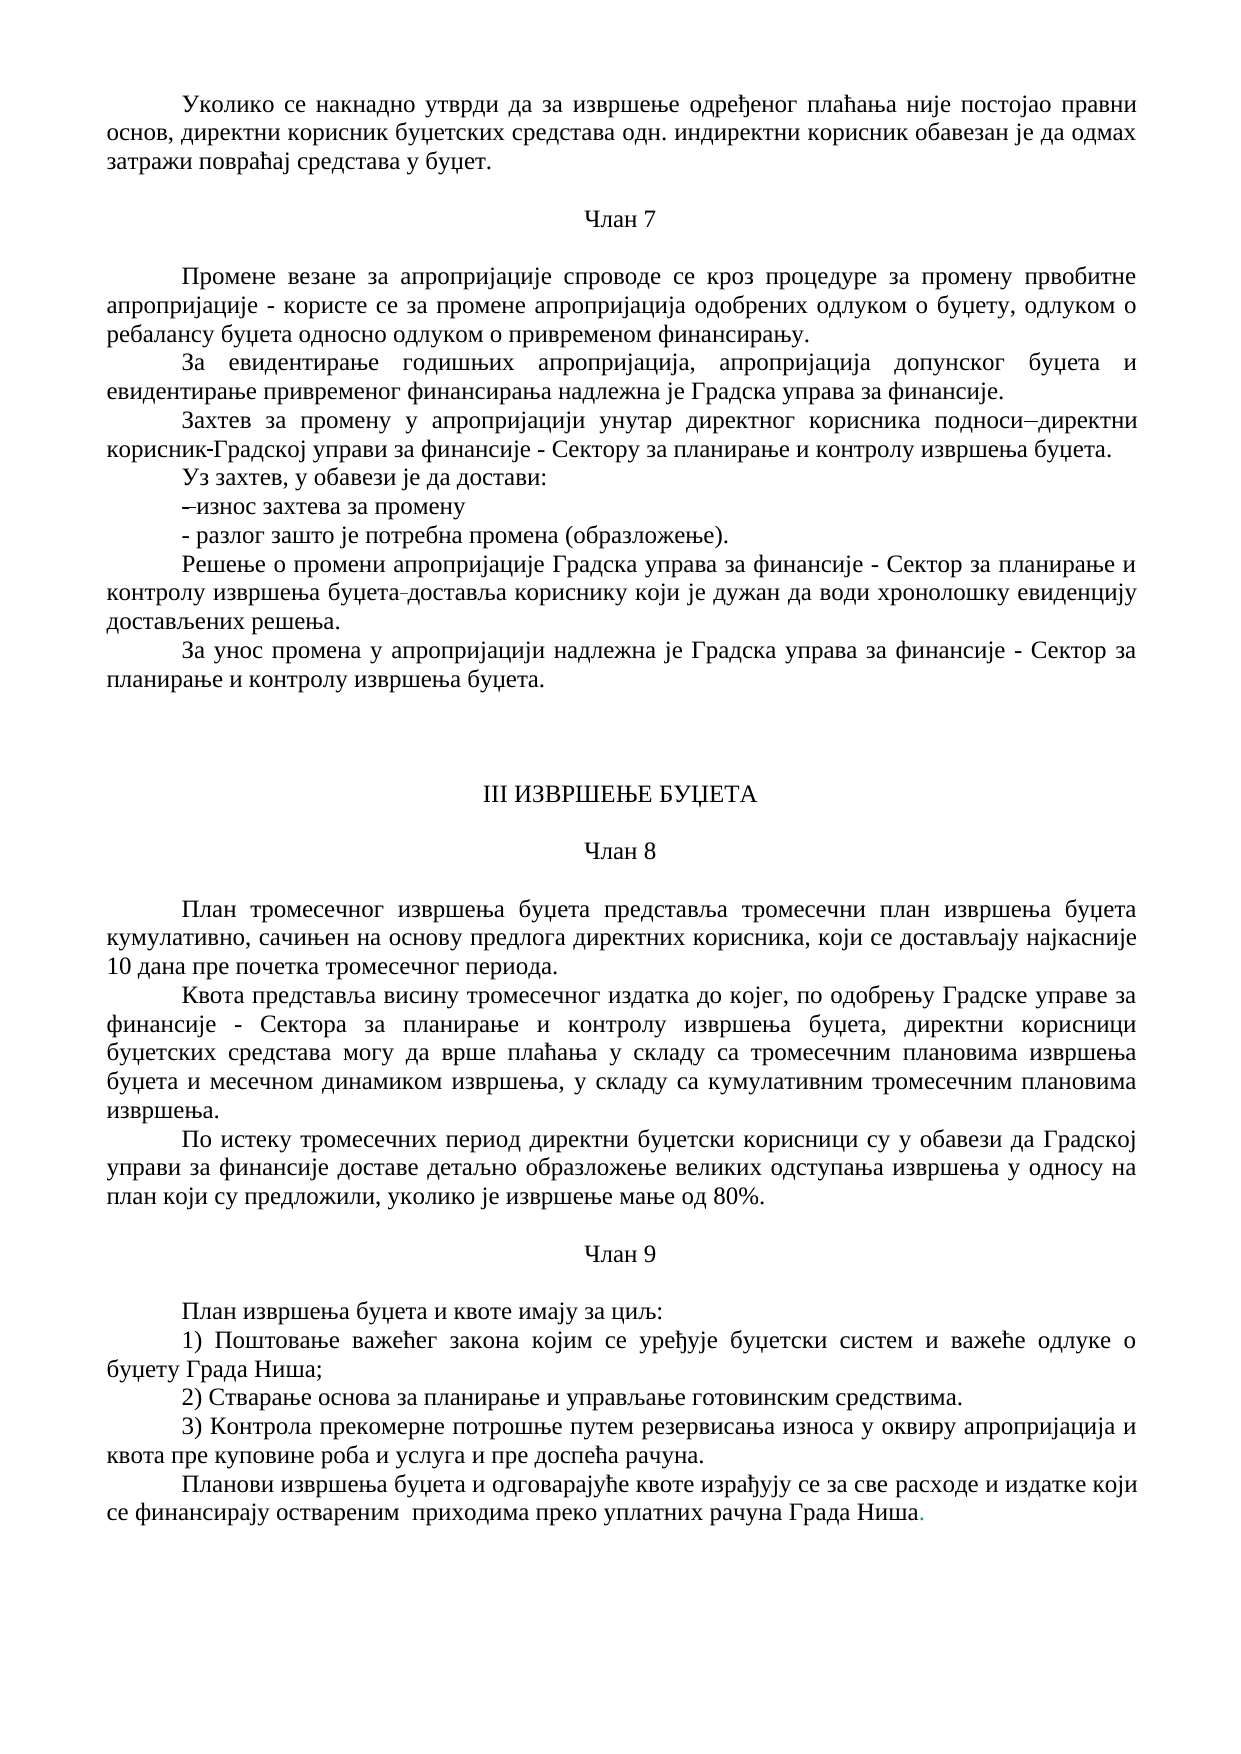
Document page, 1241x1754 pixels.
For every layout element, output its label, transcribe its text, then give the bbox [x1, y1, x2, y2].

text 1) Поштовање важећег закона којим се уређује буџетски систем и важеће одлуке о буџету Града Ниша; [106, 1325, 1138, 1382]
text Уз захтев, у обавези је да достави: [106, 462, 1138, 491]
text - износ захтева за промену [106, 491, 1138, 520]
text По истеку тромесечних период директни буџетски корисници су у обавези да Градској управи за финансије доставе детаљно образложење великих одступања извршења у односу на план који су предложили, уколико је извршење мање од 80%. [106, 1124, 1138, 1210]
text 3) Контрола прекомерне потрошње путем резервисања износа у оквиру апропријација и квота пре куповине роба и услуга и пре доспећа рачуна. [106, 1411, 1138, 1469]
text Решење о промени апропријације Градска управа за финансије - Сектор за планирање и контролу извршења буџета доставља кориснику који је дужан да води хронолошку евиденцију достављених решења. [106, 549, 1138, 635]
text План извршења буџета и квоте имају за циљ: [106, 1296, 1138, 1325]
text III ИЗВРШЕЊЕ БУЏЕТА [145, 779, 1095, 807]
text Промене везане за апропријације спроводе се кроз процедуре за промену првобитне апропријације - користе се за промене апропријација одобрених одлуком о буџету, одлуком о ребалансу буџета односно одлуком о привременом финансирању. [106, 261, 1138, 347]
text Планови извршења буџета и одговарајуће квоте израђују се за све расходе и издатке који се финансирају оствареним приходима преко уплатних рачуна Града Ниша. [106, 1469, 1138, 1526]
text 2) Стварање основа за планирање и управљање готовинским средствима. [106, 1382, 1138, 1411]
text План тромесечног извршења буџета представља тромесечни план извршења буџета кумулативно, сачињен на основу предлога директних корисника, који се достављају најкасније 10 дана пре почетка тромесечног периода. [106, 894, 1138, 980]
text Уколико се накнадно утврди да за извршење одређеног плаћања није постојао правни основ, директни корисник буџетских средстава одн. индиректни корисник обавезан је да одмах затражи повраћај средстава у буџет. [106, 89, 1138, 175]
text За унос промена у апропријацији надлежна је Градска управа за финансије - Сектор за планирање и контролу извршења буџета. [106, 635, 1138, 692]
text Члан 8 [145, 836, 1095, 865]
text Члан 9 [145, 1239, 1095, 1267]
text Члан 7 [145, 204, 1095, 232]
text За евидентирање годишњих апропријација, апропријација допунског буџета и евидентирање привременог финансирања надлежна је Градска управа за финансије. [106, 347, 1138, 405]
text Квота представља висину тромесечног издатка до којег, по одобрењу Градске управе за финансије - Сектора за планирање и контролу извршења буџета, директни корисници буџетских средстава могу да врше плаћања у складу са тромесечним плановима извршења буџета и месечном динамиком извршења, у складу са кумулативним тромесечним плановима извршења. [106, 980, 1138, 1124]
text - разлог зашто је потребна промена (образложење). [106, 520, 1138, 549]
text Захтев за промену у апропријацији унутар директног корисника подноси директни корисник Градској управи за финансије - Сектору за планирање и контролу извршења буџета. [106, 405, 1138, 462]
